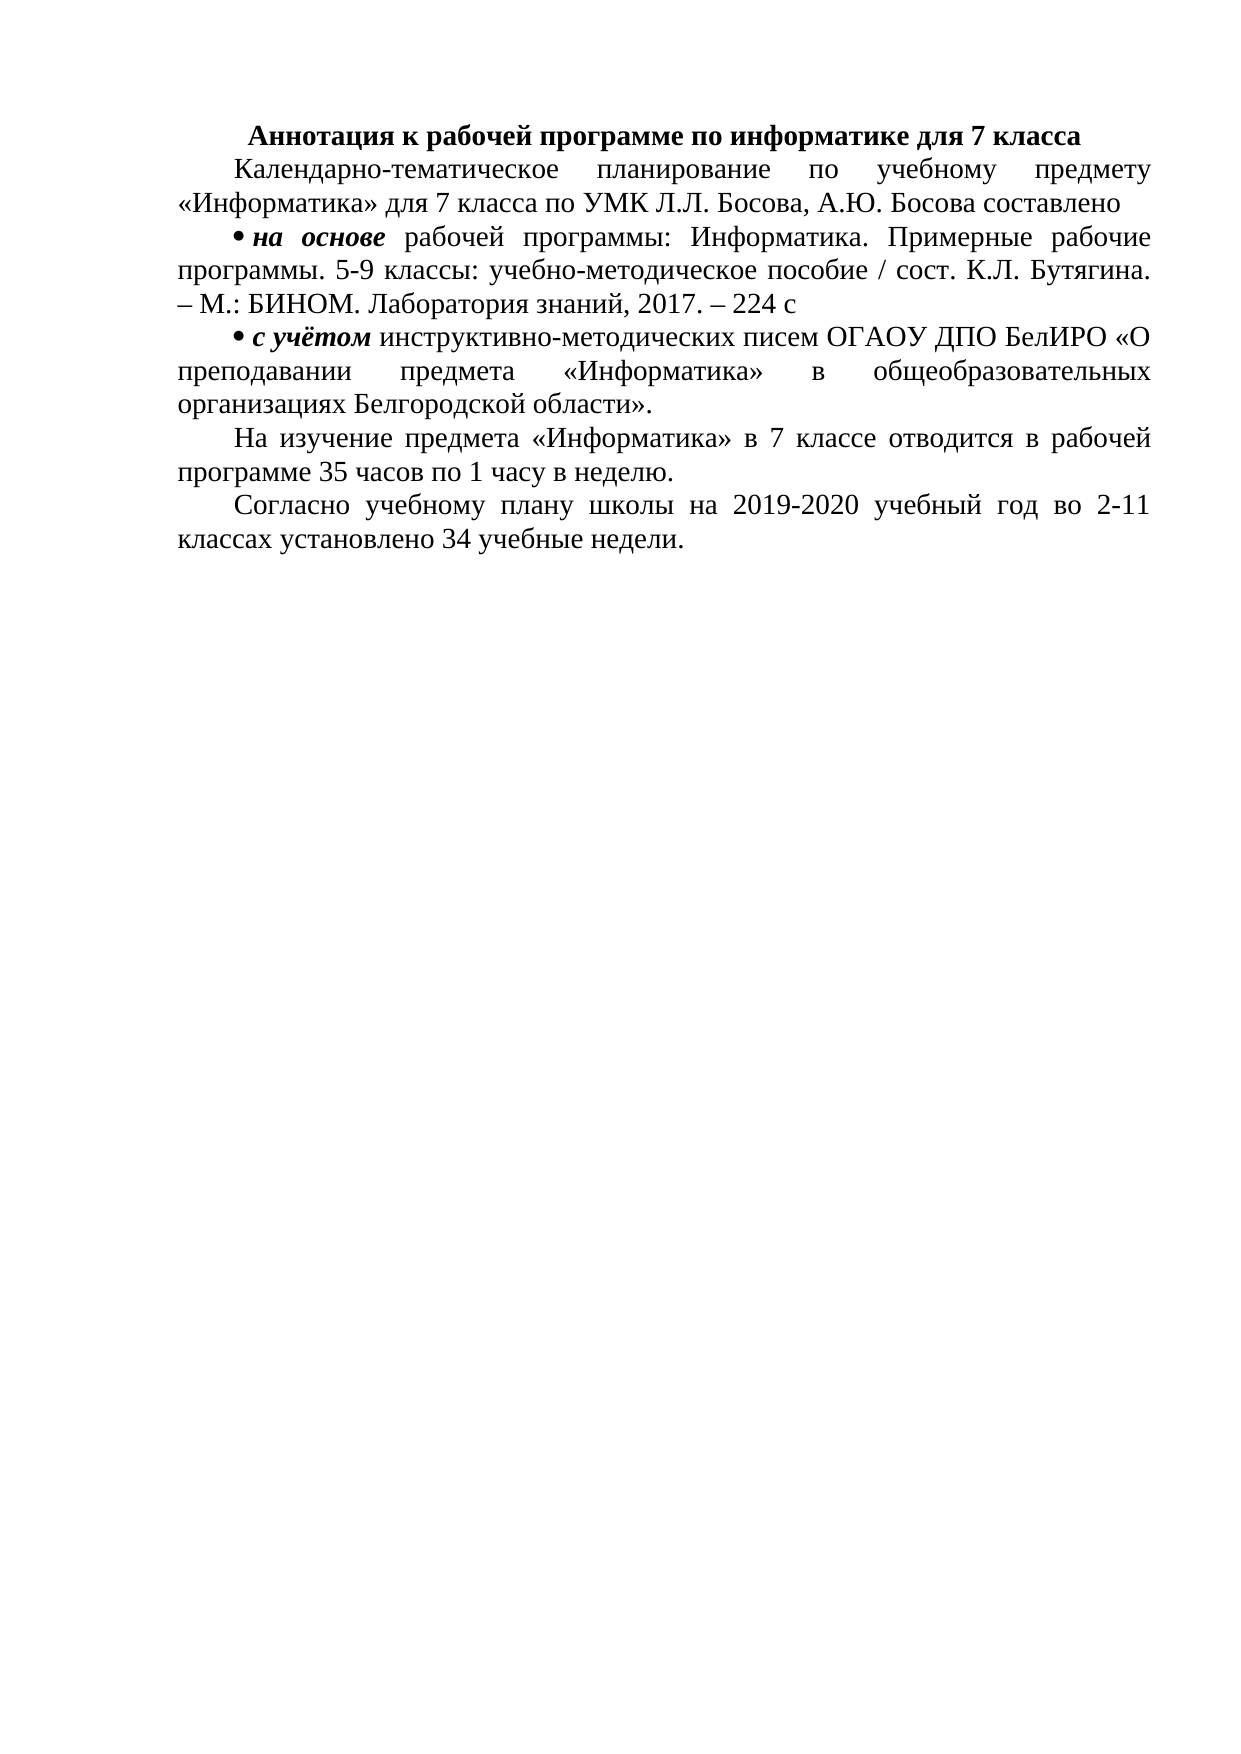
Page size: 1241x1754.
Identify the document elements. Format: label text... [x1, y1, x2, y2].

text Аннотация к рабочей программе по информатике для 7 класса [177, 118, 1152, 152]
list на основе рабочей программы: Информатика. Примерные рабочие программы. 5-9 классы: учебно-методическое пособие / сост. К.Л. Бутягина. – М.: БИНОМ. Лаборатория знаний, 2017. – 224 с [177, 219, 1152, 319]
list с учётом инструктивно-методических писем ОГАОУ ДПО БелИРО «О преподавании предмета «Информатика» в общеобразовательных организациях Белгородской области». [177, 319, 1152, 420]
text Календарно-тематическое планирование по учебному предмету «Информатика» для 7 класса по УМК Л.Л. Босова, А.Ю. Босова составлено [177, 152, 1152, 219]
text Согласно учебному плану школы на 2019-2020 учебный год во 2-11 классах установлено 34 учебные недели. [177, 487, 1152, 554]
text На изучение предмета «Информатика» в 7 классе отводится в рабочей программе 35 часов по 1 часу в неделю. [177, 420, 1152, 487]
